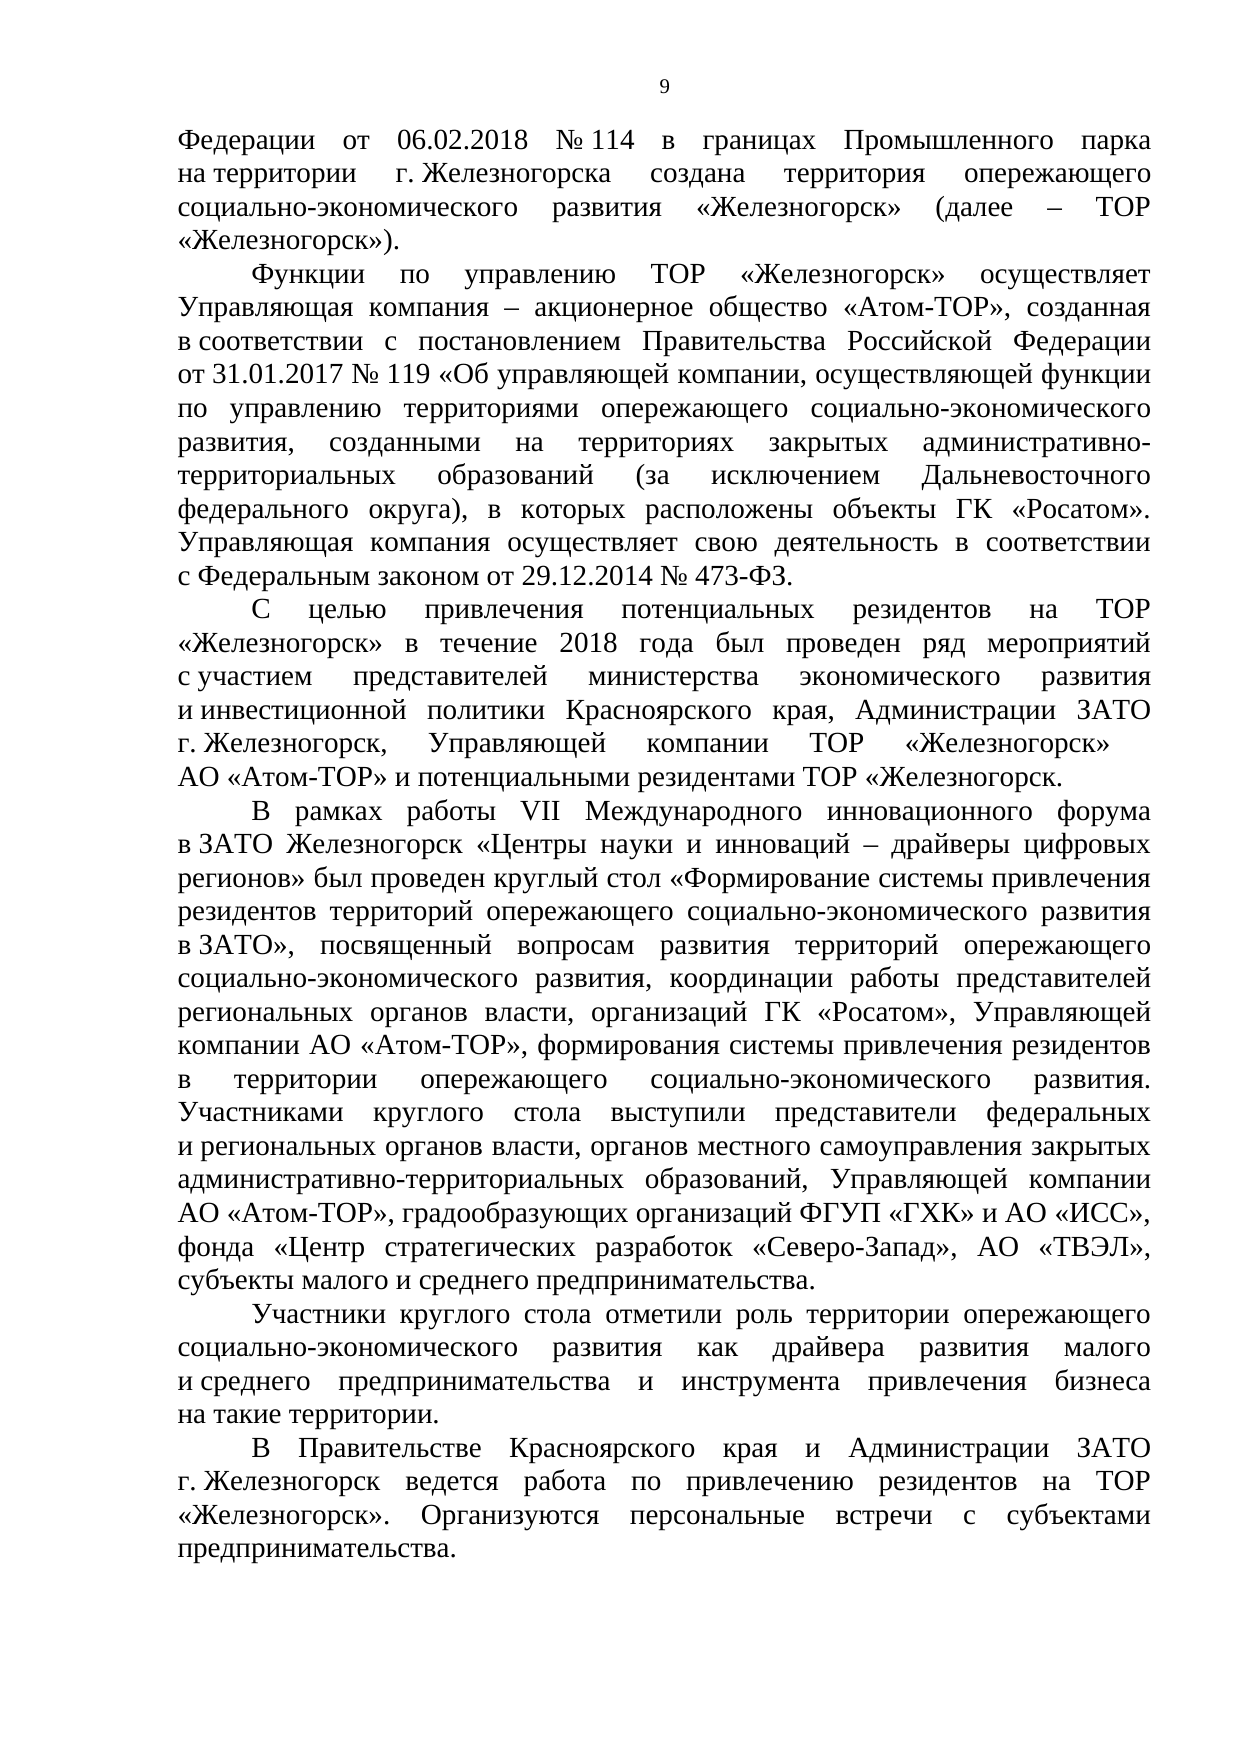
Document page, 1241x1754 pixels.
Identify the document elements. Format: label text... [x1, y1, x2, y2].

text В Правительстве Красноярского края и Администрации ЗАТО г. Железногорск ведется работа по привлечению резидентов на ТОР «Железногорск». Организуются персональные встречи с субъектами предпринимательства. [177, 1430, 1152, 1564]
text Участники круглого стола отметили роль территории опережающего социально-экономического развития как драйвера развития малого и среднего предпринимательства и инструмента привлечения бизнеса на такие территории. [177, 1296, 1152, 1430]
text Функции по управлению ТОР «Железногорск» осуществляет Управляющая компания – акционерное общество «Атом-ТОР», созданная в соответствии с постановлением Правительства Российской Федерации от 31.01.2017 № 119 «Об управляющей компании, осуществляющей функции по управлению территориями опережающего социально-экономического развития, созданными на территориях закрытых административно-территориальных образований (за исключением Дальневосточного федерального округа), в которых расположены объекты ГК «Росатом». Управляющая компания осуществляет свою деятельность в соответствии с Федеральным законом от 29.12.2014 № 473-ФЗ. [177, 256, 1152, 591]
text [177, 122, 1152, 256]
text С целью привлечения потенциальных резидентов на ТОР «Железногорск» в течение 2018 года был проведен ряд мероприятий с участием представителей министерства экономического развития и инвестиционной политики Красноярского края, Администрации ЗАТО г. Железногорск, Управляющей компании ТОР «Железногорск» АО «Атом-ТОР» и потенциальными резидентами ТОР «Железногорск. [177, 591, 1152, 793]
text В рамках работы VII Международного инновационного форума в ЗАТО Железногорск «Центры науки и инноваций – драйверы цифровых регионов» был проведен круглый стол «Формирование системы привлечения резидентов территорий опережающего социально-экономического развития в ЗАТО», посвященный вопросам развития территорий опережающего социально-экономического развития, координации работы представителей региональных органов власти, организаций ГК «Росатом», Управляющей компании АО «Атом-ТОР», формирования системы привлечения резидентов в территории опережающего социально-экономического развития. Участниками круглого стола выступили представители федеральных и региональных органов власти, органов местного самоуправления закрытых административно-территориальных образований, Управляющей компании АО «Атом-ТОР», градообразующих организаций ФГУП «ГХК» и АО «ИСС», фонда «Центр стратегических разработок «Северо-Запад», АО «ТВЭЛ», субъекты малого и среднего предпринимательства. [177, 793, 1152, 1296]
